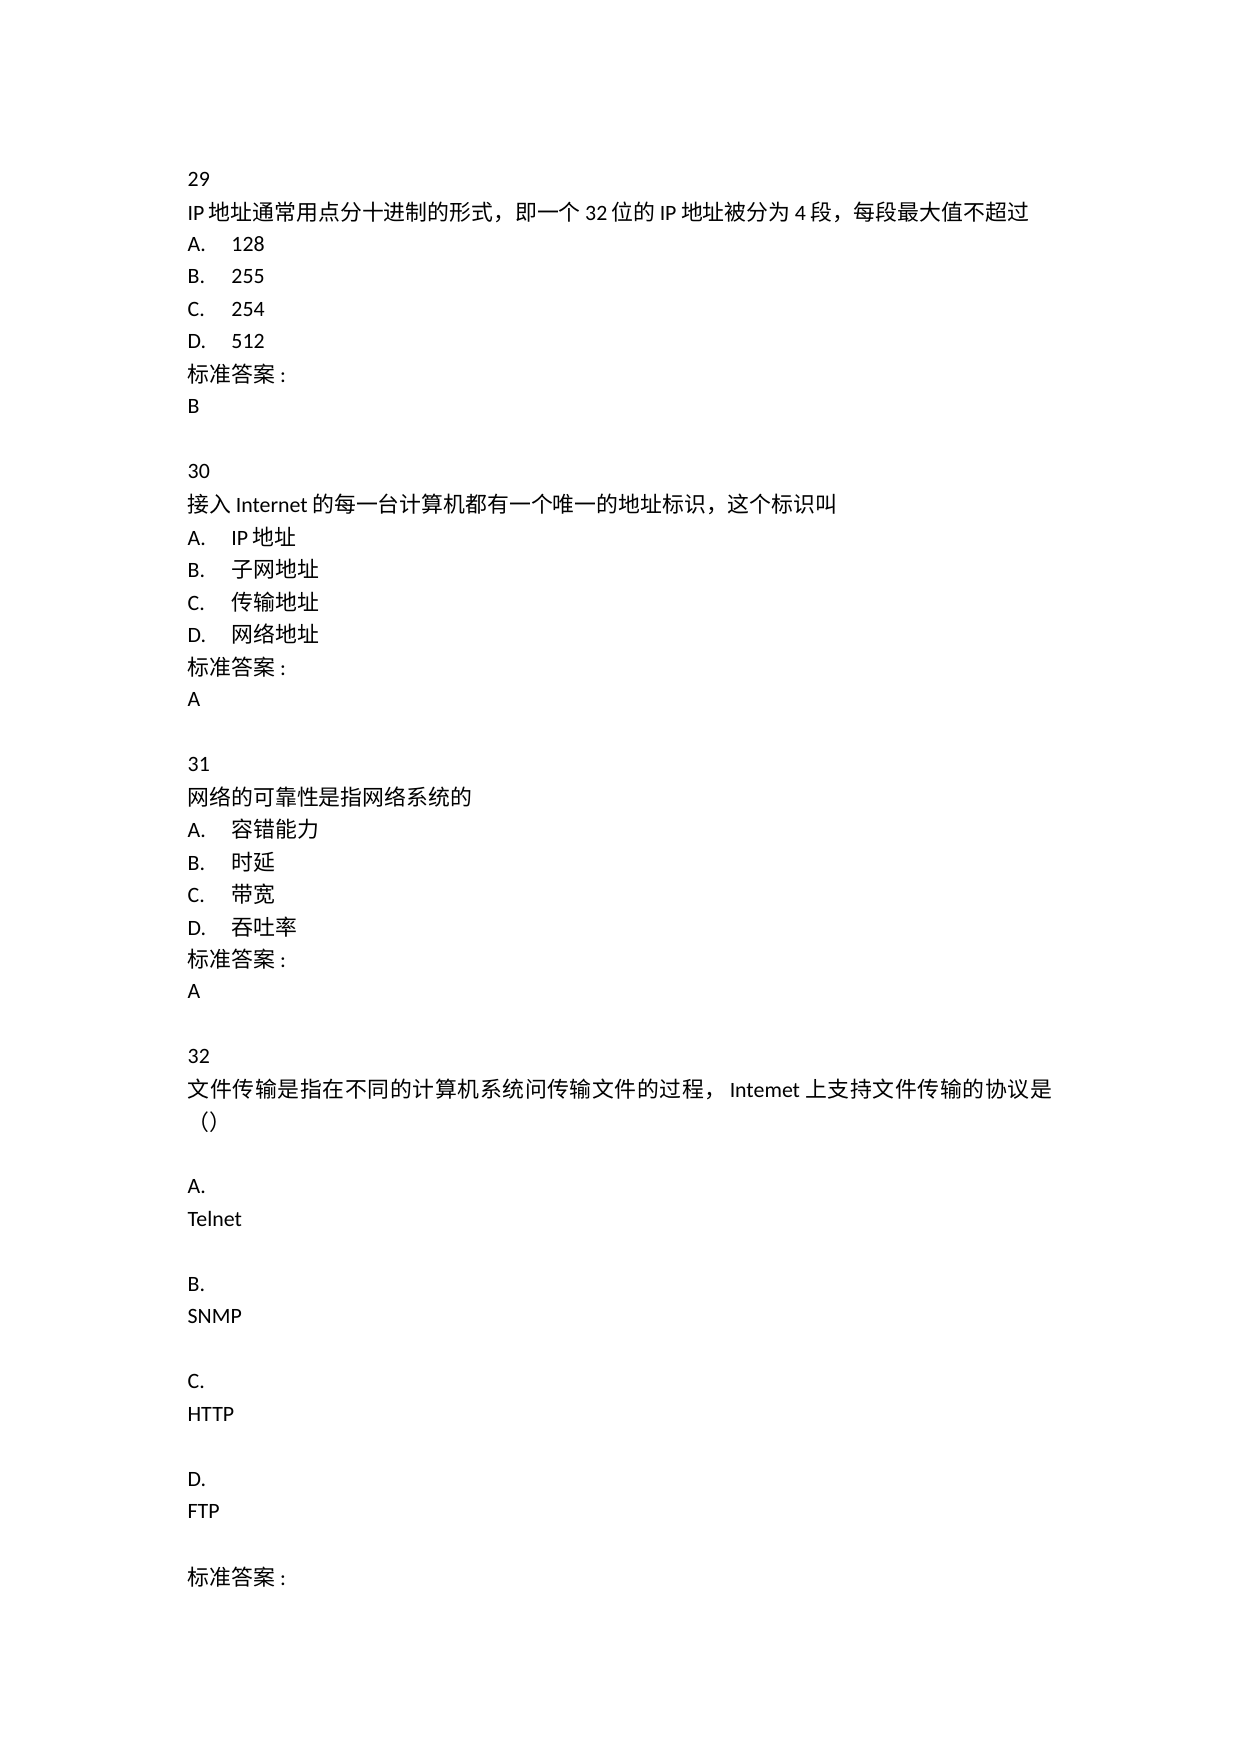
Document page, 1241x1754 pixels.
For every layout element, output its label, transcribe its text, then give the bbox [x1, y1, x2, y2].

text A. [187, 1169, 1053, 1202]
text 30 [187, 454, 1053, 487]
text A [187, 974, 1053, 1007]
text B. 255 [187, 259, 1053, 292]
text C. [187, 1364, 1053, 1397]
text 29 [187, 162, 1053, 194]
text HTTP [187, 1397, 1053, 1429]
text Telnet [187, 1202, 1053, 1234]
text 31 [187, 747, 1053, 779]
text B [187, 389, 1053, 422]
text C. 254 [187, 292, 1053, 324]
text B. 子网地址 [187, 552, 1053, 584]
text 标准答案 : [187, 1559, 1053, 1592]
text C. 带宽 [187, 877, 1053, 909]
text B. 时延 [187, 844, 1053, 877]
text 标准答案 : [187, 942, 1053, 974]
text IP地址通常用点分十进制的形式，即一个32位的IP地址被分为4段，每段最大值不超过 [187, 194, 1053, 227]
text SNMP [187, 1299, 1053, 1332]
text A. 128 [187, 227, 1053, 259]
text D. 网络地址 [187, 617, 1053, 649]
text 网络的可靠性是指网络系统的 [187, 779, 1053, 812]
text 接入Internet的每一台计算机都有一个唯一的地址标识，这个标识叫 [187, 487, 1053, 519]
text 32 [187, 1039, 1053, 1072]
text FTP [187, 1494, 1053, 1527]
text D. [187, 1462, 1053, 1494]
text 文件传输是指在不同的计算机系统问传输文件的过程，Intemet上支持文件传输的协议是（） [187, 1072, 1053, 1137]
text D. 吞吐率 [187, 909, 1053, 942]
text B. [187, 1267, 1053, 1299]
text A. 容错能力 [187, 812, 1053, 844]
text A [187, 682, 1053, 714]
text A. IP地址 [187, 519, 1053, 552]
text 标准答案 : [187, 649, 1053, 682]
text D. 512 [187, 324, 1053, 357]
text 标准答案 : [187, 357, 1053, 389]
text C. 传输地址 [187, 584, 1053, 617]
